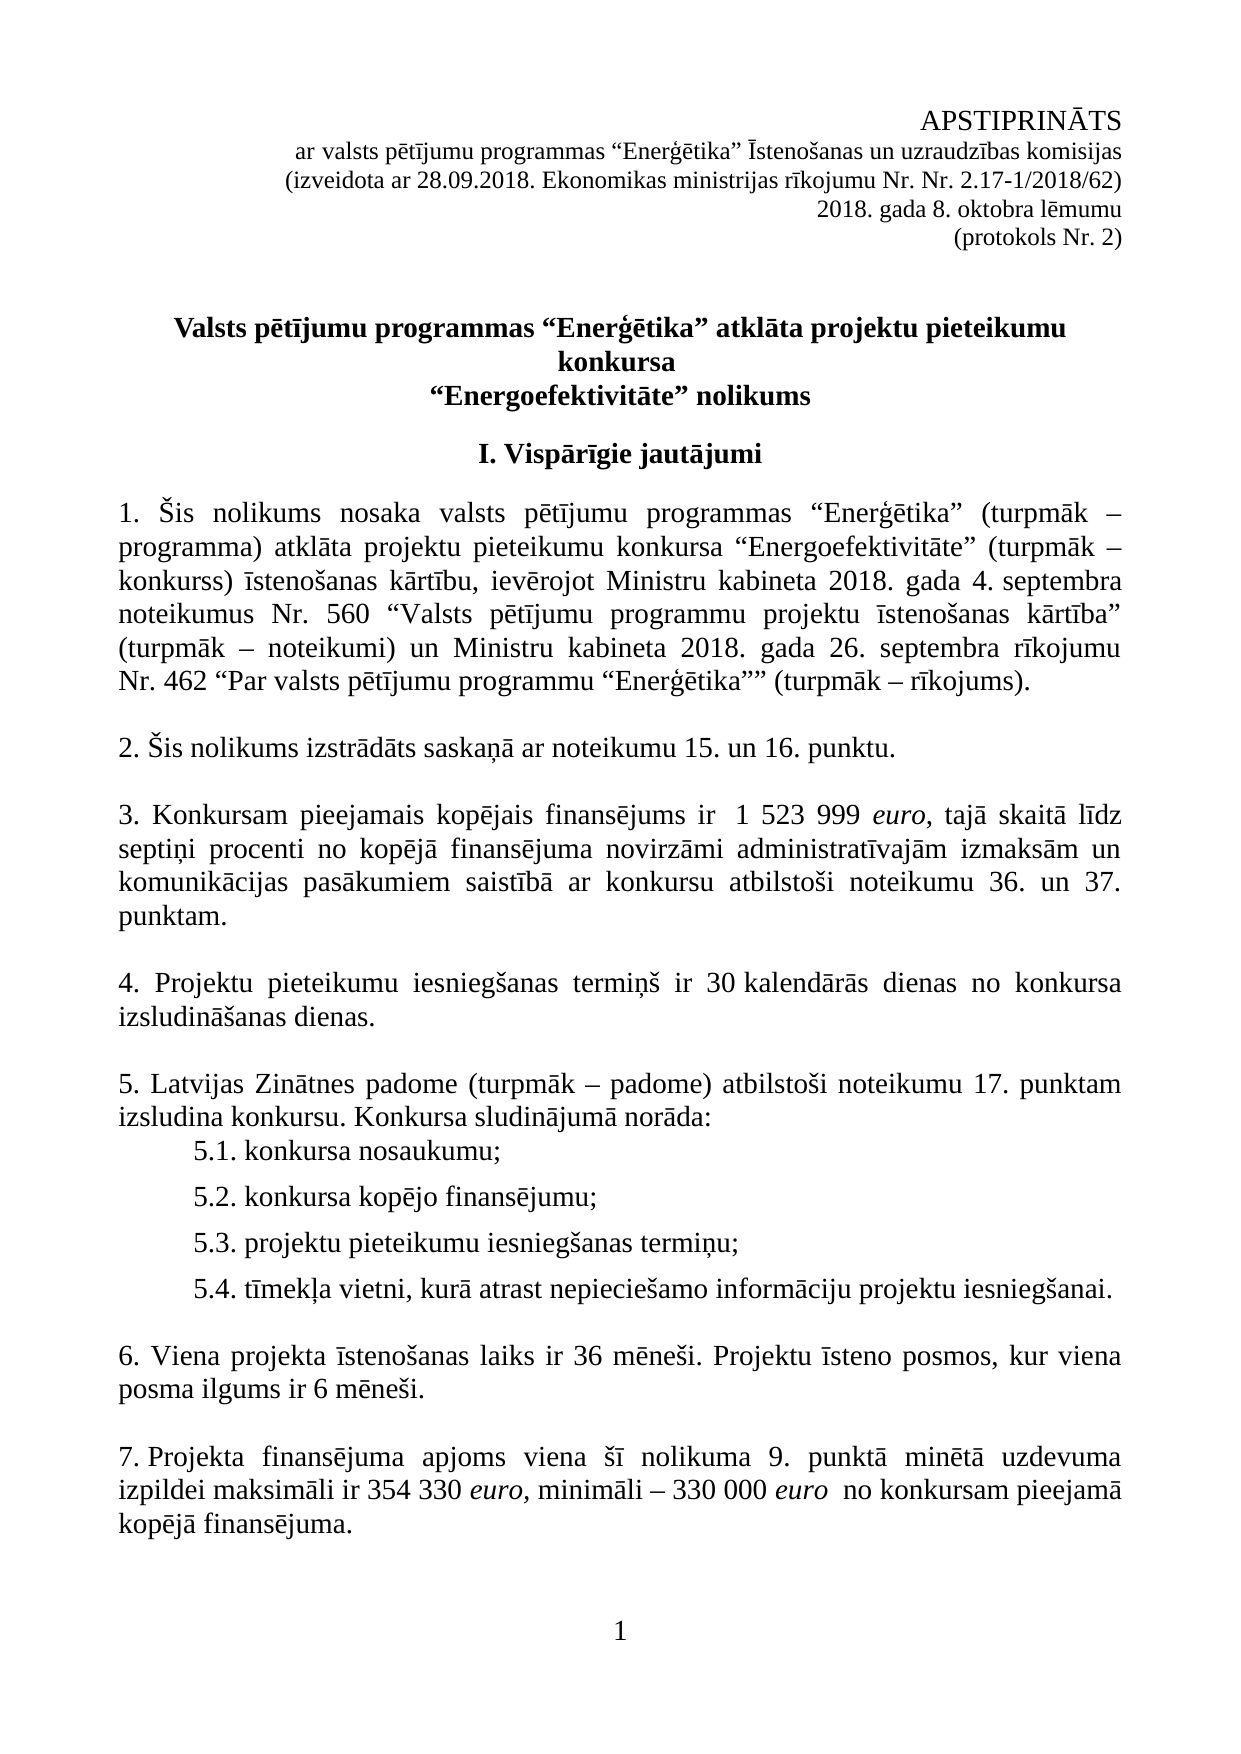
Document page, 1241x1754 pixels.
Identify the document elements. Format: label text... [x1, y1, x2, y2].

text 2018. gada 8. oktobra lēmumu [230, 194, 1122, 222]
text 5.2. konkursa kopējo finansējumu; [118, 1179, 1122, 1212]
text 2. Šis nolikums izstrādāts saskaņā ar noteikumu 15. un 16. punktu. [118, 730, 1122, 764]
text (izveidota ar 28.09.2018. Ekonomikas ministrijas rīkojumu Nr. Nr. 2.17-1/2018/62) [230, 165, 1122, 194]
text 4. Projektu pieteikumu iesniegšanas termiņš ir 30 kalendārās dienas no konkursa izsludināšanas dienas. [118, 965, 1122, 1032]
text I. Vispārīgie jautājumi [118, 436, 1122, 470]
text 5. Latvijas Zinātnes padome (turpmāk – padome) atbilstoši noteikumu 17. punktam izsludina konkursu. Konkursa sludinājumā norāda: [118, 1066, 1122, 1133]
subtitle Valsts pētījumu programmas “Enerģētika” atklāta projektu pieteikumu konkursa “Energoefektivitāte” nolikums [118, 311, 1122, 411]
text (protokols Nr. 2) [230, 222, 1122, 251]
text 5.1. konkursa nosaukumu; [118, 1133, 1122, 1166]
text 6. Viena projekta īstenošanas laiks ir 36 mēneši. Projektu īsteno posmos, kur viena posma ilgums ir 6 mēneši. [118, 1338, 1122, 1405]
text 5.3. projektu pieteikumu iesniegšanas termiņu; [118, 1225, 1122, 1258]
text 5.4. tīmekļa vietni, kurā atrast nepieciešamo informāciju projektu iesniegšanai. [118, 1271, 1122, 1304]
text APSTIPRINĀTS [230, 103, 1122, 136]
text 1. Šis nolikums nosaka valsts pētījumu programmas “Enerģētika” (turpmāk – programma) atklāta projektu pieteikumu konkursa “Energoefektivitāte” (turpmāk – konkurss) īstenošanas kārtību, ievērojot Ministru kabineta 2018. gada 4. septembra noteikumus Nr. 560 “Valsts pētījumu programmu projektu īstenošanas kārtība” (turpmāk – noteikumi) un Ministru kabineta 2018. gada 26. septembra rīkojumu Nr. 462 “Par valsts pētījumu programmu “Enerģētika”” (turpmāk – rīkojums). [118, 496, 1122, 697]
text ar valsts pētījumu programmas “Enerģētika” Īstenošanas un uzraudzības komisijas [230, 136, 1122, 165]
text 3. Konkursam pieejamais kopējais finansējums ir 1 523 999 euro, tajā skaitā līdz septiņi procenti no kopējā finansējuma novirzāmi administratīvajām izmaksām un komunikācijas pasākumiem saistībā ar konkursu atbilstoši noteikumu 36. un 37. punktam. [118, 797, 1122, 932]
text 7. Projekta finansējuma apjoms viena šī nolikuma 9. punktā minētā uzdevuma izpildei maksimāli ir 354 330 euro, minimāli – 330 000 euro no konkursam pieejamā kopējā finansējuma. [118, 1439, 1122, 1539]
